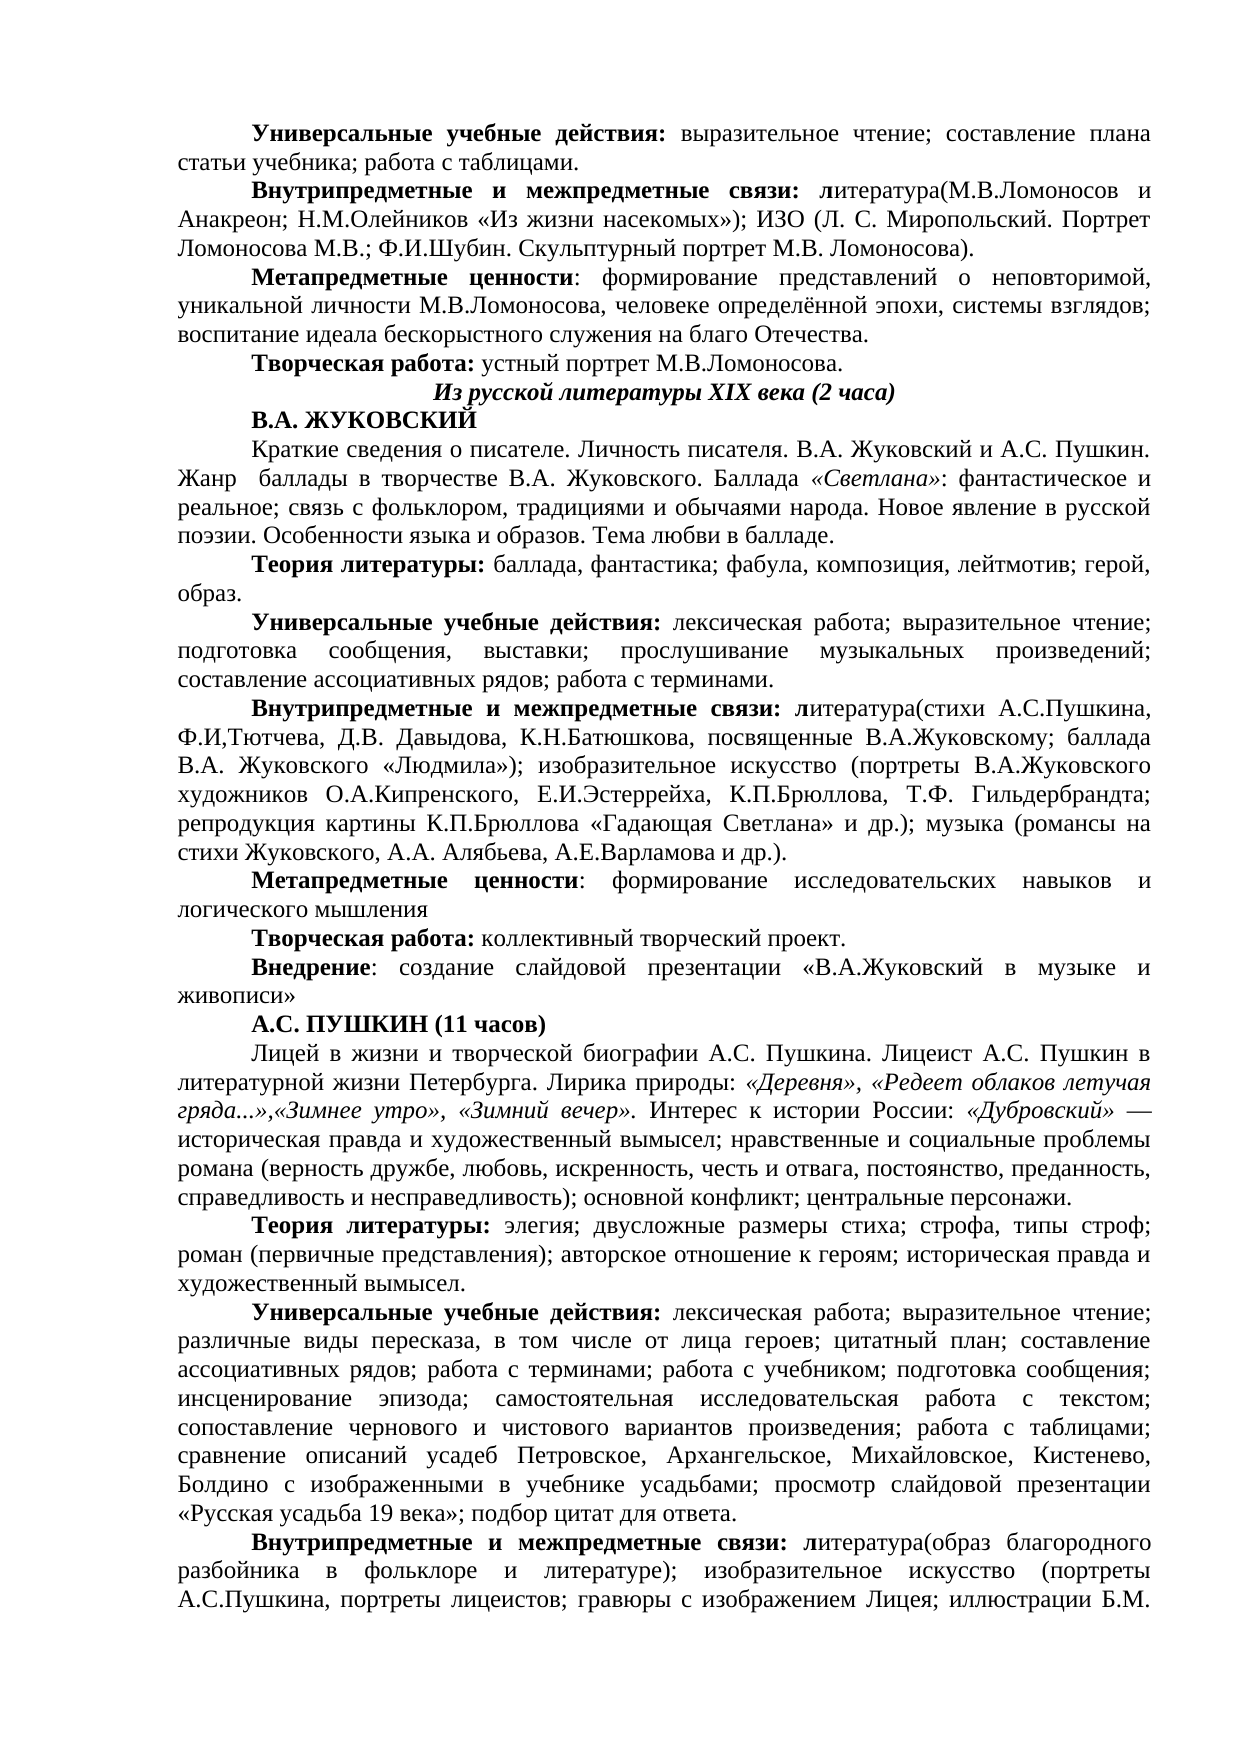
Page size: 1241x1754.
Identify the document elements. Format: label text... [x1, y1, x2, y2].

text Теория литературы: баллада, фантастика; фабула, композиция, лейтмотив; герой, образ. [177, 549, 1152, 607]
text Внутрипредметные и межпредметные связи: литература(стихи А.С.Пушкина, Ф.И,Тютчева, Д.В. Давыдова, К.Н.Батюшкова, посвященные В.А.Жуковскому; баллада В.А. Жуковского «Людмила»); изобразительное искусство (портреты В.А.Жуковского художников О.А.Кипренского, Е.И.Эстеррейха, К.П.Брюллова, Т.Ф. Гильдербрандта; репродукция картины К.П.Брюллова «Гадающая Светлана» и др.); музыка (романсы на стихи Жуковского, А.А. Алябьева, А.Е.Варламова и др.). [177, 693, 1152, 866]
text Теория литературы: элегия; двусложные размеры стиха; строфа, типы строф; роман (первичные представления); авторское отношение к героям; историческая правда и художественный вымысел. [177, 1211, 1152, 1297]
text А.С. ПУШКИН (11 часов) [177, 1009, 1152, 1038]
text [177, 1527, 1152, 1613]
text Метапредметные ценности: формирование исследовательских навыков и логического мышления [177, 866, 1152, 923]
text Универсальные учебные действия: лексическая работа; выразительное чтение; подготовка сообщения, выставки; прослушивание музыкальных произведений; составление ассоциативных рядов; работа с терминами. [177, 607, 1152, 693]
text Творческая работа: устный портрет М.В.Ломоносова. [177, 348, 1152, 377]
text В.А. ЖУКОВСКИЙ [177, 406, 1152, 434]
text Внедрение: создание слайдовой презентации «В.А.Жуковский в музыке и живописи» [177, 952, 1152, 1009]
text Лицей в жизни и творческой биографии А.С. Пушкина. Лицеист А.С. Пушкин в литературной жизни Петербурга. Лирика природы: «Деревня», «Редеет облаков летучая гряда...»,«Зимнее утро», «Зимний вечер». Интерес к истории России: «Дубровский» — историческая правда и художественный вымысел; нравственные и социальные проблемы романа (верность дружбе, любовь, искренность, честь и отвага, постоянство, преданность, справедливость и несправедливость); основной конфликт; центральные персонажи. [177, 1038, 1152, 1211]
text Внутрипредметные и межпредметные связи: литература(М.В.Ломоносов и Анакреон; Н.М.Олейников «Из жизни насекомых»); ИЗО (Л. С. Миропольский. Портрет Ломоносова М.В.; Ф.И.Шубин. Скульптурный портрет М.В. Ломоносова). [177, 176, 1152, 262]
text Универсальные учебные действия: лексическая работа; выразительное чтение; различные виды пересказа, в том числе от лица героев; цитатный план; составление ассоциативных рядов; работа с терминами; работа с учебником; подготовка сообщения; инсценирование эпизода; самостоятельная исследовательская работа с текстом; сопоставление чернового и чистового вариантов произведения; работа с таблицами; сравнение описаний усадеб Петровское, Архангельское, Михайловское, Кистенево, Болдино с изображенными в учебнике усадьбами; просмотр слайдовой презентации «Русская усадьба 19 века»; подбор цитат для ответа. [177, 1297, 1152, 1527]
text Из русской литературы ХIХ века (2 часа) [177, 377, 1152, 406]
text Творческая работа: коллективный творческий проект. [177, 923, 1152, 952]
text Краткие сведения о писателе. Личность писателя. В.А. Жуковский и А.С. Пушкин. Жанр баллады в творчестве В.А. Жуковского. Баллада «Светлана»: фантастическое и реальное; связь с фольклором, традициями и обычаями народа. Новое явление в русской поэзии. Особенности языка и образов. Тема любви в балладе. [177, 434, 1152, 549]
text Метапредметные ценности: формирование представлений о неповторимой, уникальной личности М.В.Ломоносова, человеке определённой эпохи, системы взглядов; воспитание идеала бескорыстного служения на благо Отечества. [177, 262, 1152, 348]
text Универсальные учебные действия: выразительное чтение; составление плана статьи учебника; работа с таблицами. [177, 118, 1152, 176]
